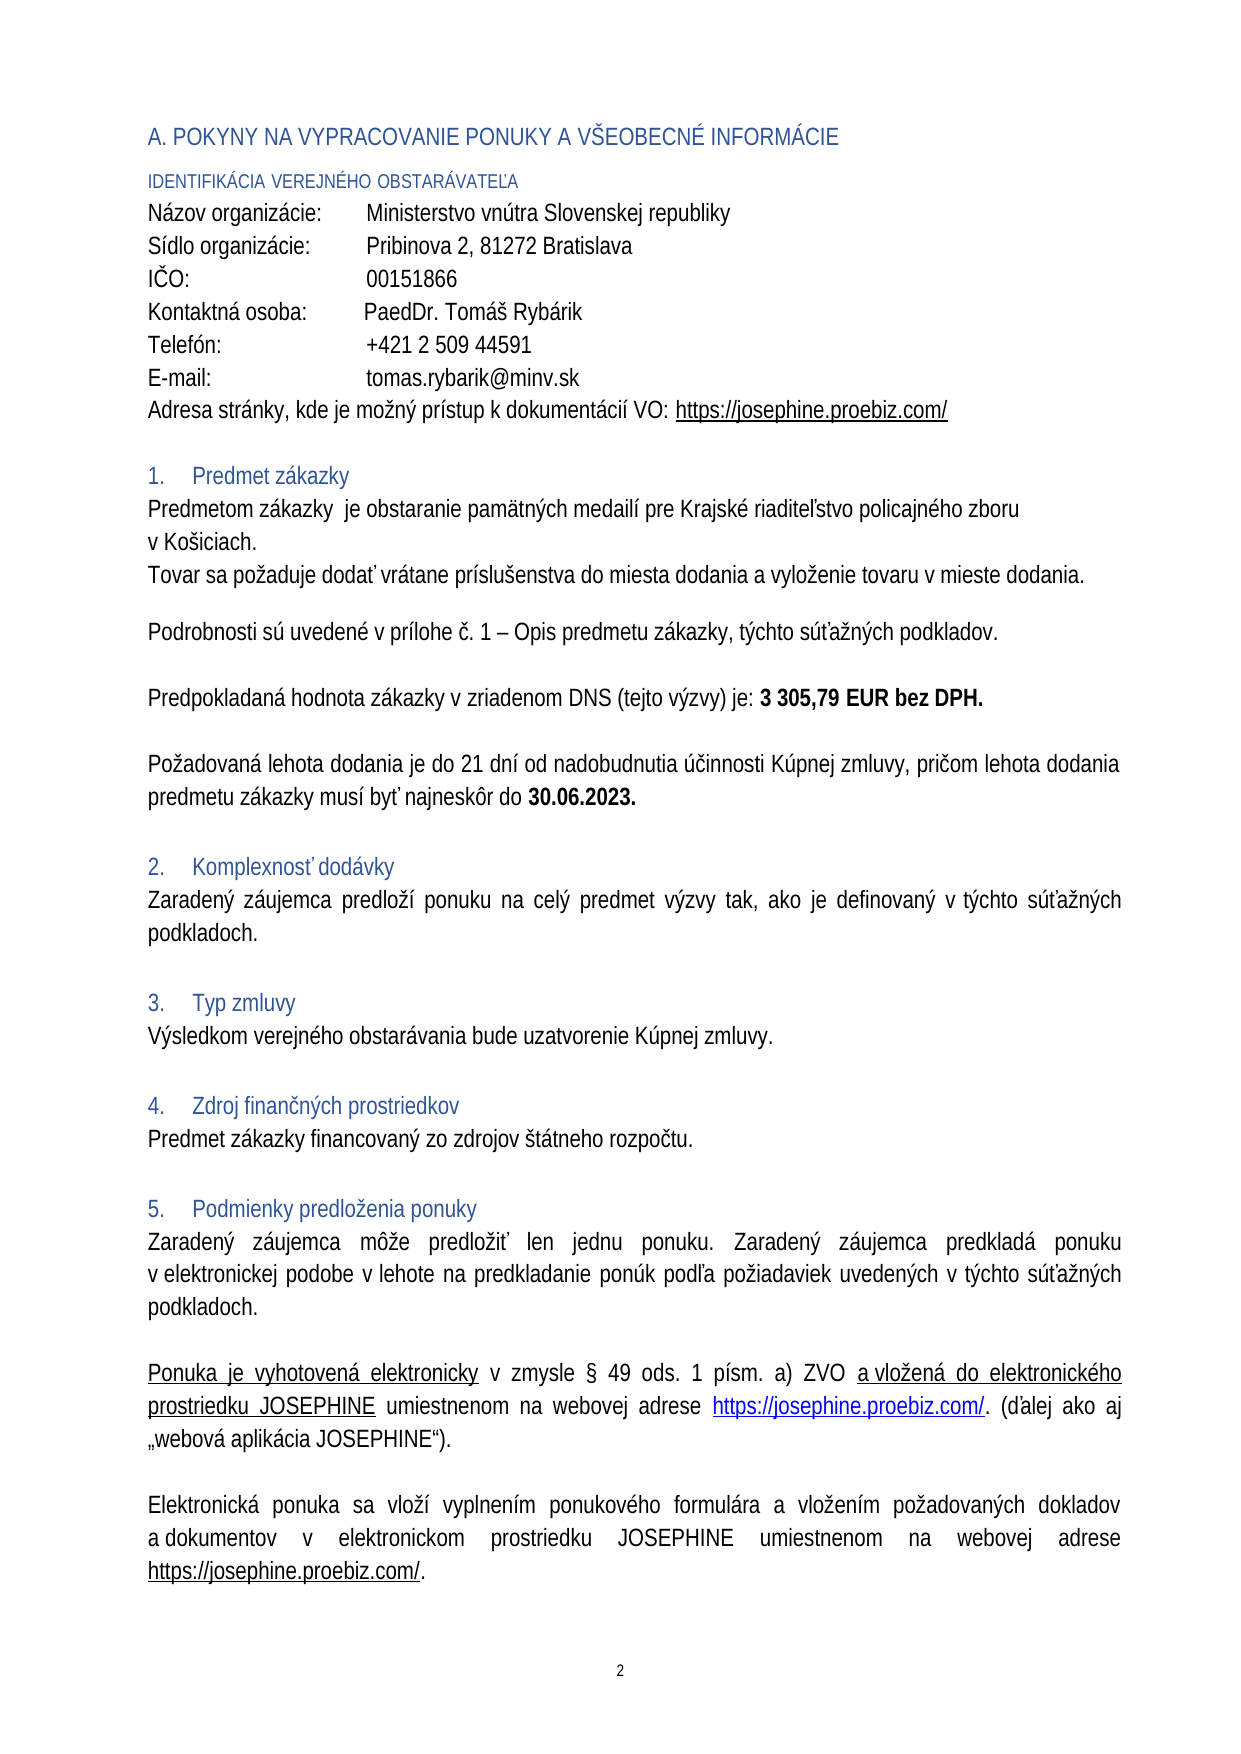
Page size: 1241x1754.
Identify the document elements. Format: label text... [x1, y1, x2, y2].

text Zaradený záujemca predloží ponuku na celý predmet výzvy tak, ako je definovaný v týchto súťažných podkladoch. [148, 885, 1122, 946]
text Výsledkom verejného obstarávania bude uzatvorenie Kúpnej zmluvy. [148, 1021, 1122, 1049]
text Podrobnosti sú uvedené v prílohe č. 1 – Opis predmetu zákazky, týchto súťažných podkladov. [148, 617, 1122, 646]
text Sídlo organizácie: Pribinova 2, 81272 Bratislava [148, 231, 1122, 259]
text Ponuka je vyhotovená elektronicky v zmysle § 49 ods. 1 písm. a) ZVO a vložená do elektronického prostriedku JOSEPHINE umiestnenom na webovej adrese https://josephine.proebiz.com/. (ďalej ako aj „webová aplikácia JOSEPHINE“). [148, 1358, 1122, 1453]
text Adresa stránky, kde je možný prístup k dokumentácií VO: https://josephine.proebiz.com/ [148, 396, 1122, 424]
subtitle Podmienky predloženia ponuky [148, 1193, 1122, 1222]
text E-mail: tomas.rybarik@minv.sk [148, 363, 1122, 391]
text Názov organizácie: Ministerstvo vnútra Slovenskej republiky [148, 198, 1122, 227]
subtitle Komplexnosť dodávky [148, 852, 1122, 881]
text Zaradený záujemca môže predložiť len jednu ponuku. Zaradený záujemca predkladá ponuku v elektronickej podobe v lehote na predkladanie ponúk podľa požiadaviek uvedených v týchto súťažných podkladoch. [148, 1226, 1122, 1321]
text Tovar sa požaduje dodať vrátane príslušenstva do miesta dodania a vyloženie tovaru v mieste dodania. [148, 560, 1122, 589]
text Predmet zákazky financovaný zo zdrojov štátneho rozpočtu. [148, 1123, 1120, 1152]
text Telefón: +421 2 509 44591 [148, 330, 1122, 358]
subtitle Zdroj finančných prostriedkov [148, 1091, 1122, 1119]
text A. POKYNY NA VYPRACOVANIE PONUKY A VŠEOBECNÉ INFORMÁCIE [148, 122, 1122, 150]
subtitle Predmet zákazky [148, 461, 1122, 490]
text Kontaktná osoba: PaedDr. Tomáš Rybárik [148, 297, 1122, 325]
text Elektronická ponuka sa vloží vyplnením ponukového formulára a vložením požadovaných dokladov a dokumentov v elektronickom prostriedku JOSEPHINE umiestnenom na webovej adrese https://josephine.proebiz.com/. [148, 1490, 1122, 1584]
text Predpokladaná hodnota zákazky v zriadenom DNS (tejto výzvy) je: 3 305,79 EUR bez DPH. [148, 683, 1122, 712]
text Predmetom zákazky je obstaranie pamätných medailí pre Krajské riaditeľstvo policajného zboru v Košiciach. [148, 494, 1122, 556]
text identifikácia verejného obstarávateľa [148, 165, 1122, 194]
subtitle Typ zmluvy [148, 988, 1122, 1016]
text IČO: 00151866 [148, 264, 1122, 292]
text Požadovaná lehota dodania je do 21 dní od nadobudnutia účinnosti Kúpnej zmluvy, pričom lehota dodania predmetu zákazky musí byť najneskôr do 30.06.2023. [148, 749, 1122, 811]
